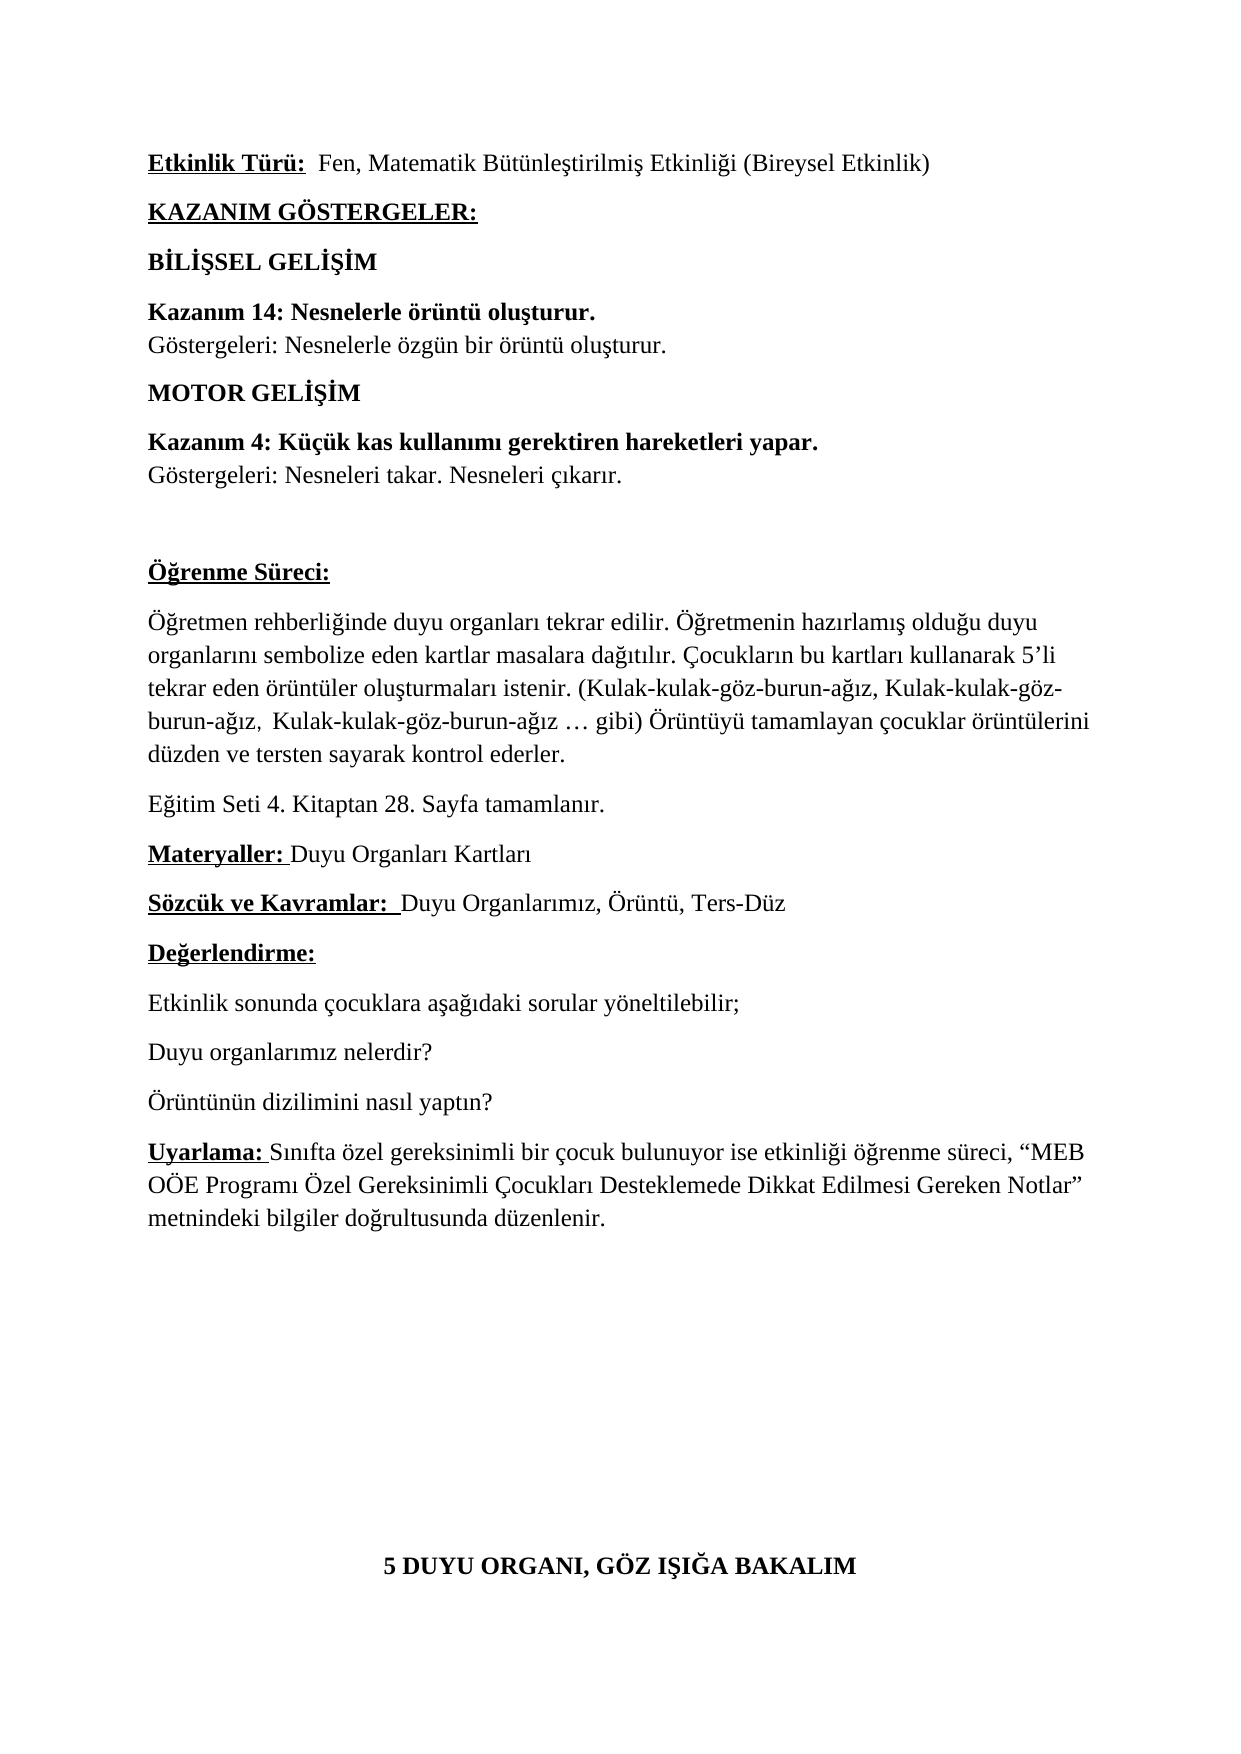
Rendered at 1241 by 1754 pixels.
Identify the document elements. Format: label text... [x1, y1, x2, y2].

text KAZANIM GÖSTERGELER: [148, 197, 1093, 226]
text Kazanım 4: Küçük kas kullanımı gerektiren hareketleri yapar. Göstergeleri: Nesneleri takar. Nesneleri çıkarır. [148, 427, 1093, 489]
text Öğretmen rehberliğinde duyu organları tekrar edilir. Öğretmenin hazırlamış olduğu duyu organlarını sembolize eden kartlar masalara dağıtılır. Çocukların bu kartları kullanarak 5’li tekrar eden örüntüler oluşturmaları istenir. (Kulak-kulak-göz-burun-ağız, Kulak-kulak-göz-burun-ağız, Kulak-kulak-göz-burun-ağız … gibi) Örüntüyü tamamlayan çocuklar örüntülerini düzden ve tersten sayarak kontrol ederler. [148, 607, 1093, 768]
text Kazanım 14: Nesnelerle örüntü oluşturur. Göstergeleri: Nesnelerle özgün bir örüntü oluşturur. [148, 297, 1093, 358]
text MOTOR GELİŞİM [148, 378, 1093, 407]
text BİLİŞSEL GELİŞİM [148, 247, 1093, 276]
text Değerlendirme: [148, 938, 1093, 967]
text Örüntünün dizilimini nasıl yaptın? [148, 1087, 1093, 1116]
text Etkinlik sonunda çocuklara aşağıdaki sorular yöneltilebilir; [148, 988, 1093, 1017]
text Sözcük ve Kavramlar: Duyu Organlarımız, Örüntü, Ters-Düz [148, 888, 1093, 917]
text Etkinlik Türü: Fen, Matematik Bütünleştirilmiş Etkinliği (Bireysel Etkinlik) [148, 148, 1093, 176]
text 5 DUYU ORGANI, GÖZ IŞIĞA BAKALIM [148, 1551, 1093, 1579]
text Eğitim Seti 4. Kitaptan 28. Sayfa tamamlanır. [148, 789, 1093, 818]
text Duyu organlarımız nelerdir? [148, 1037, 1093, 1066]
text Öğrenme Süreci: [148, 557, 1093, 586]
text Materyaller: Duyu Organları Kartları [148, 839, 1093, 867]
text Uyarlama: Sınıfta özel gereksinimli bir çocuk bulunuyor ise etkinliği öğrenme süreci, “MEB OÖE Programı Özel Gereksinimli Çocukları Desteklemede Dikkat Edilmesi Gereken Notlar” metnindeki bilgiler doğrultusunda düzenlenir. [148, 1137, 1093, 1232]
